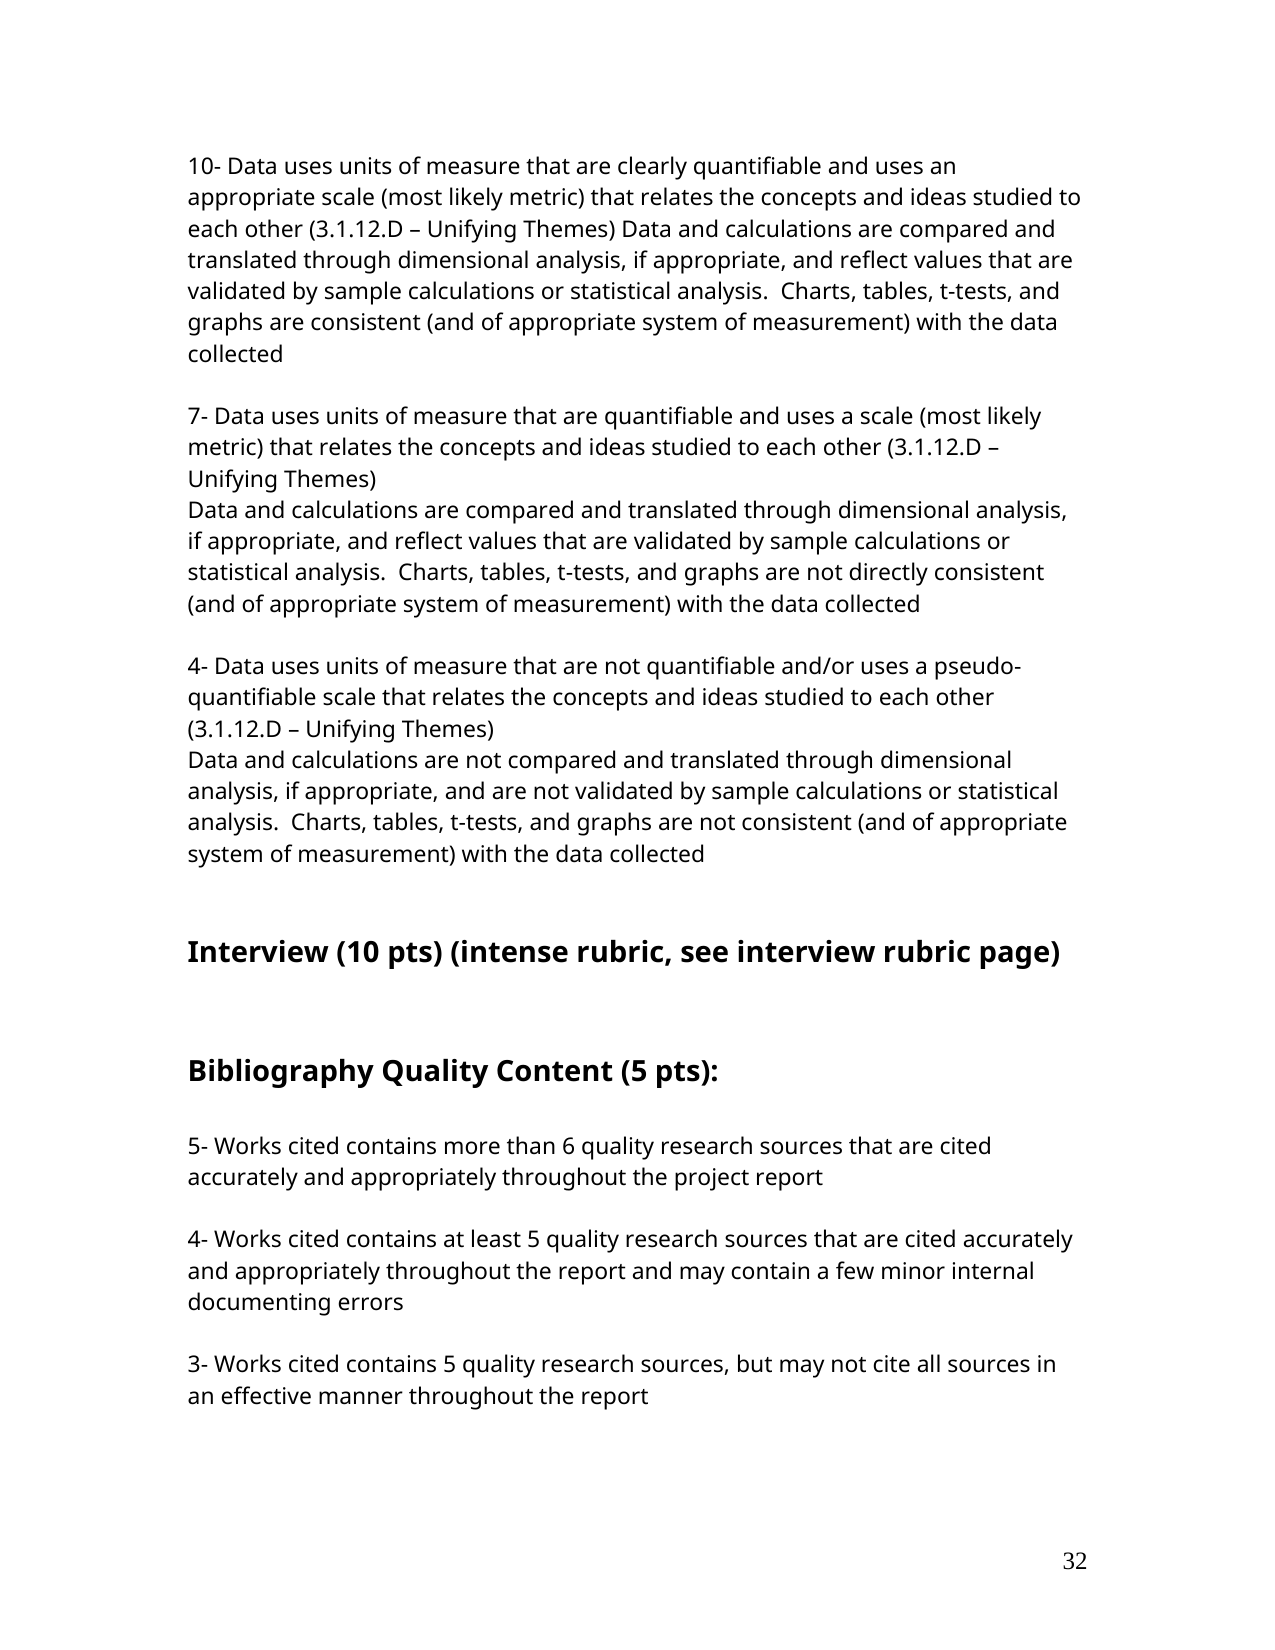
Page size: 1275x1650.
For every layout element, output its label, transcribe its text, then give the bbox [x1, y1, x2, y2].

text Bibliography Quality Content (5 pts): [187, 1050, 1087, 1090]
text 7- Data uses units of measure that are quantifiable and uses a scale (most likely metric) that relates the concepts and ideas studied to each other (3.1.12.D – Unifying Themes) [187, 400, 1087, 494]
text 4- Works cited contains at least 5 quality research sources that are cited accurately and appropriately throughout the report and may contain a few minor internal documenting errors [187, 1223, 1087, 1317]
text 3- Works cited contains 5 quality research sources, but may not cite all sources in an effective manner throughout the report [187, 1348, 1087, 1411]
text 10- Data uses units of measure that are clearly quantifiable and uses an appropriate scale (most likely metric) that relates the concepts and ideas studied to each other (3.1.12.D – Unifying Themes) Data and calculations are compared and translated through dimensional analysis, if appropriate, and reflect values that are validated by sample calculations or statistical analysis. Charts, tables, t-tests, and graphs are consistent (and of appropriate system of measurement) with the data collected [187, 150, 1087, 369]
text Interview (10 pts) (intense rubric, see interview rubric page) [187, 931, 1087, 971]
text Data and calculations are compared and translated through dimensional analysis, if appropriate, and reflect values that are validated by sample calculations or statistical analysis. Charts, tables, t-tests, and graphs are not directly consistent (and of appropriate system of measurement) with the data collected [187, 494, 1087, 619]
text Data and calculations are not compared and translated through dimensional analysis, if appropriate, and are not validated by sample calculations or statistical analysis. Charts, tables, t-tests, and graphs are not consistent (and of appropriate system of measurement) with the data collected [187, 744, 1087, 869]
text 5- Works cited contains more than 6 quality research sources that are cited accurately and appropriately throughout the project report [187, 1130, 1087, 1192]
text 4- Data uses units of measure that are not quantifiable and/or uses a pseudo-quantifiable scale that relates the concepts and ideas studied to each other (3.1.12.D – Unifying Themes) [187, 650, 1087, 744]
